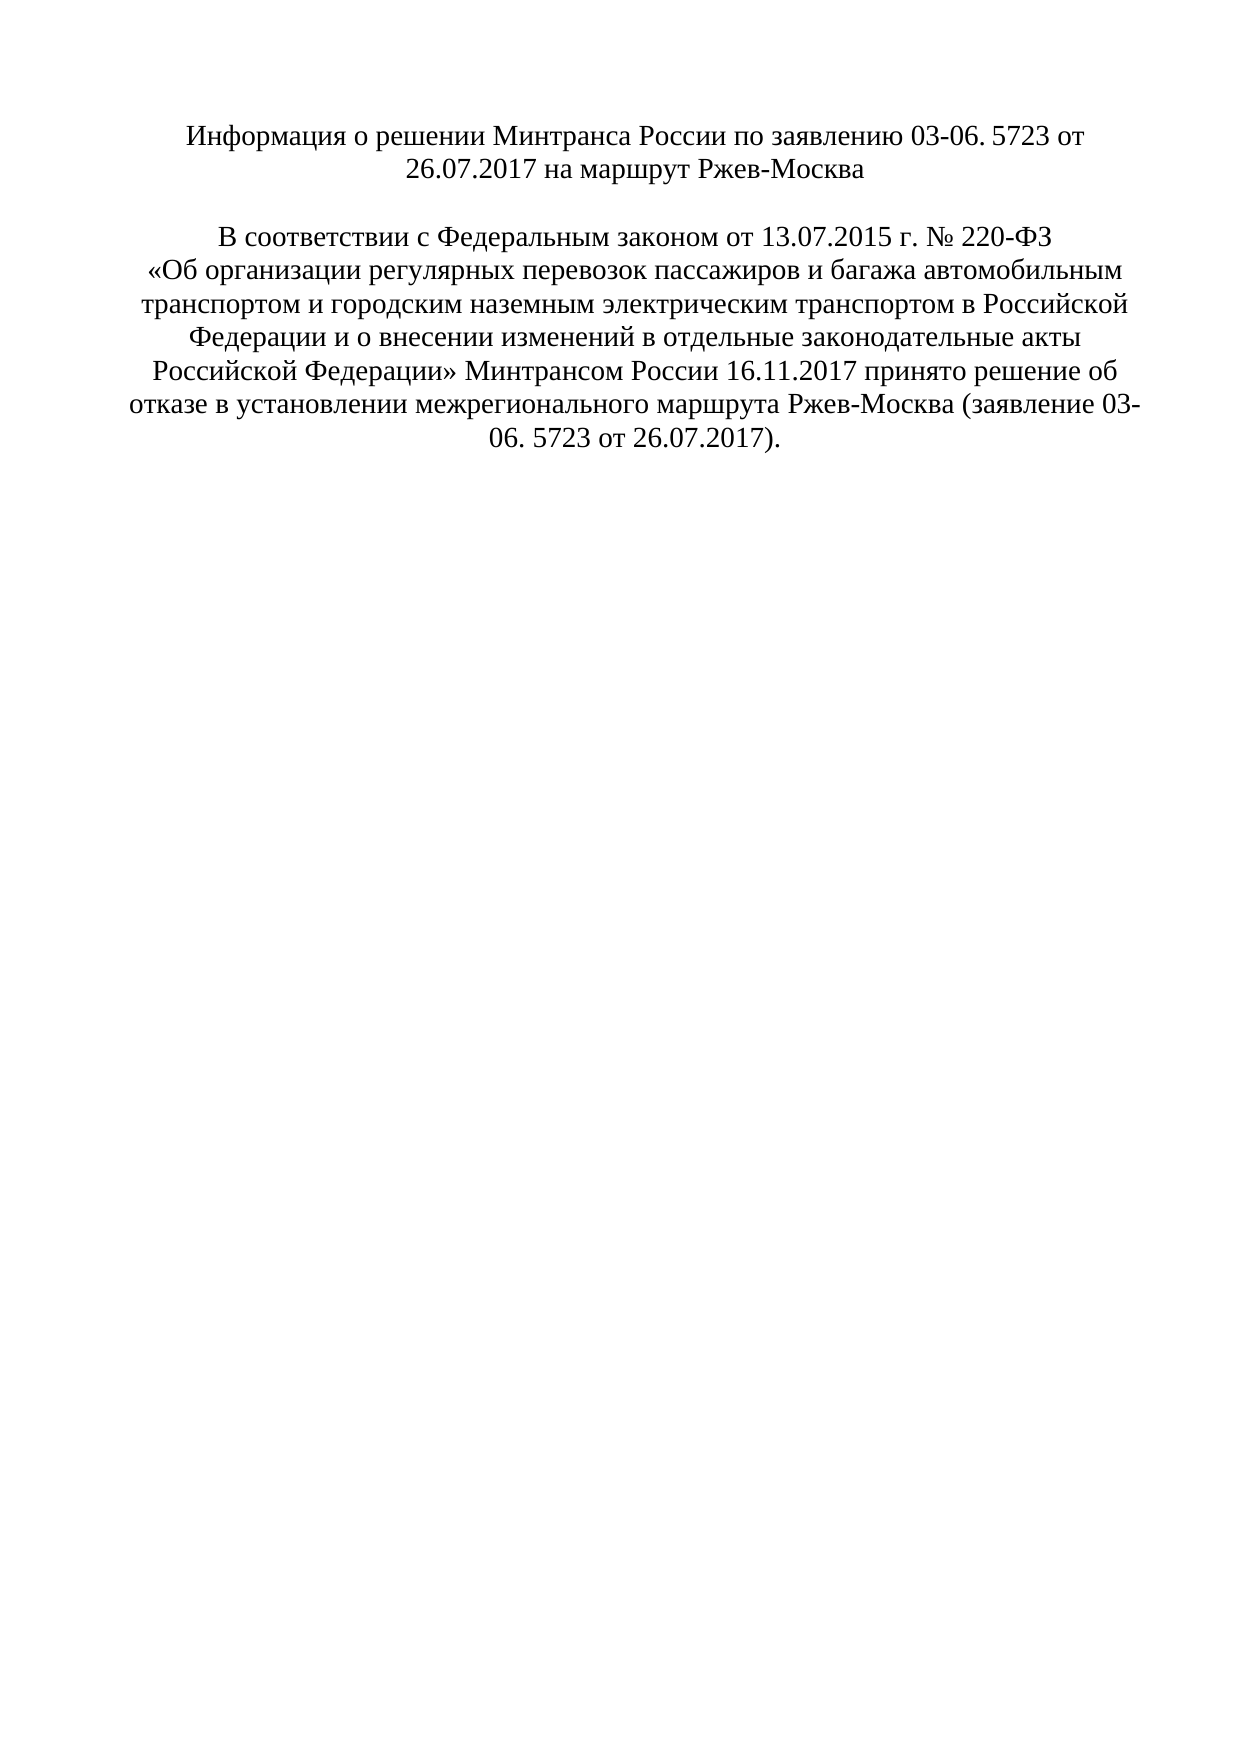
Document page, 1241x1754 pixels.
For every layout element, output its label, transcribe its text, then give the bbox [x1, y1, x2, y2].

text В соответствии с Федеральным законом от 13.07.2015 г. № 220-ФЗ «Об организации регулярных перевозок пассажиров и багажа автомобильным транспортом и городским наземным электрическим транспортом в Российской Федерации и о внесении изменений в отдельные законодательные акты Российской Федерации» Минтрансом России 16.11.2017 принято решение об отказе в установлении межрегионального маршрута Ржев-Москва (заявление 03-06. 5723 от 26.07.2017). [118, 219, 1152, 453]
text Информация о решении Минтранса России по заявлению 03-06. 5723 от 26.07.2017 на маршрут Ржев-Москва [118, 118, 1152, 185]
